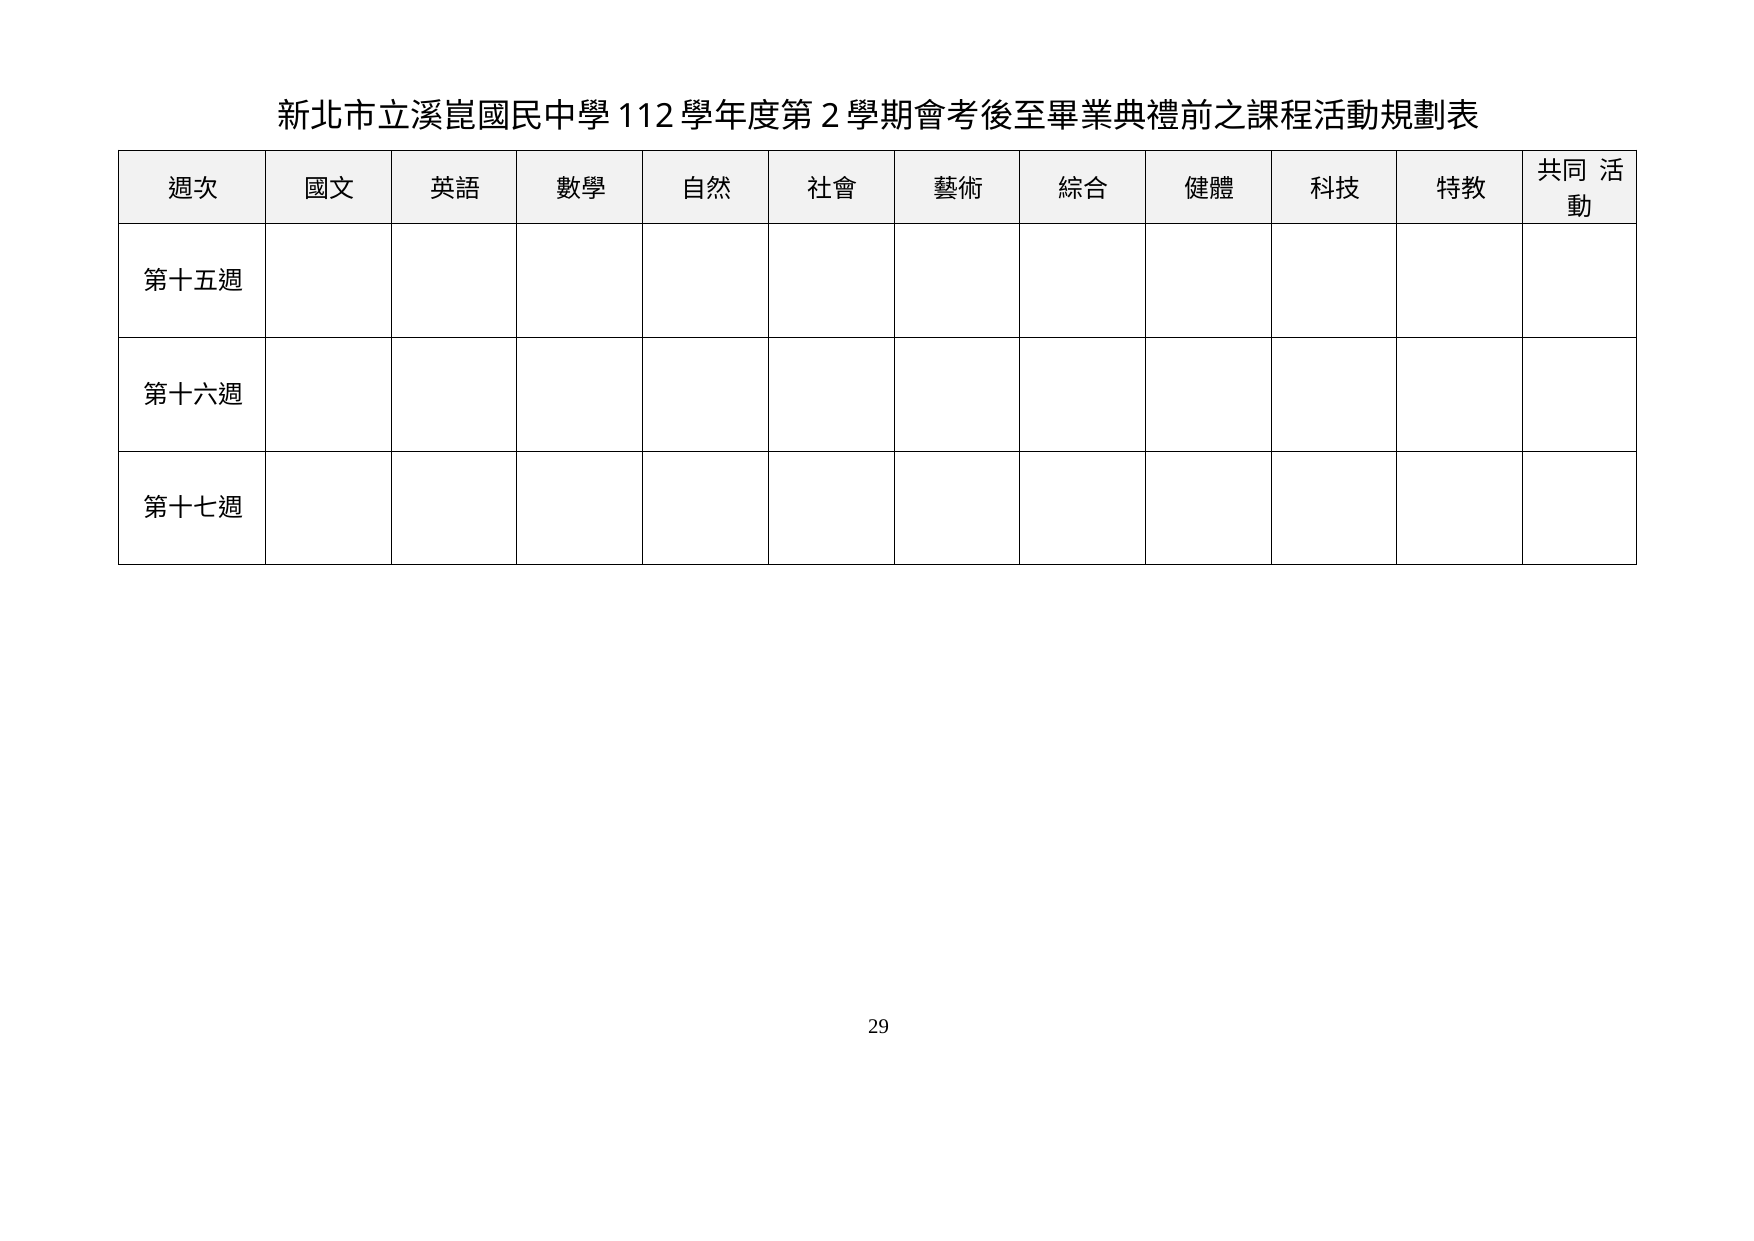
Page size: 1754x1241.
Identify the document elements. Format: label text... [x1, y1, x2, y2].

table_cell [1020, 224, 1145, 337]
table_cell [769, 338, 894, 451]
table_cell [643, 452, 768, 564]
table_header 綜合 [1020, 151, 1145, 223]
table_cell [895, 452, 1019, 564]
table_cell [1523, 338, 1636, 451]
table_cell 第十五週 [119, 224, 265, 337]
table_cell [1272, 338, 1396, 451]
table_cell 第十七週 [119, 452, 265, 564]
table_cell [1523, 452, 1636, 564]
table_cell [1146, 452, 1271, 564]
table_cell [392, 224, 516, 337]
table_header 科技 [1272, 151, 1396, 223]
table_cell [1020, 452, 1145, 564]
table_cell [1397, 452, 1522, 564]
table_header 數學 [517, 151, 642, 223]
table_header 週次 [119, 151, 265, 223]
table_header 藝術 [895, 151, 1019, 223]
table_cell [1146, 338, 1271, 451]
table_cell [266, 224, 391, 337]
table_cell [392, 452, 516, 564]
table_header 共同 活動 [1523, 151, 1636, 223]
table_cell [517, 452, 642, 564]
table_cell [1397, 338, 1522, 451]
table_cell [517, 338, 642, 451]
table_cell [769, 224, 894, 337]
table_header 特教 [1397, 151, 1522, 223]
table_header 社會 [769, 151, 894, 223]
table_cell [895, 224, 1019, 337]
text 新北市立溪崑國民中學112學年度第2學期會考後至畢業典禮前之課程活動規劃表 [118, 89, 1636, 137]
table_header 英語 [392, 151, 516, 223]
table_cell [266, 338, 391, 451]
table_cell [392, 338, 516, 451]
table_cell [517, 224, 642, 337]
table_cell [643, 338, 768, 451]
table_cell [1146, 224, 1271, 337]
table_cell [1272, 224, 1396, 337]
table_cell [643, 224, 768, 337]
table_cell [266, 452, 391, 564]
table_cell [1020, 338, 1145, 451]
table_cell 第十六週 [119, 338, 265, 451]
table_cell [1272, 452, 1396, 564]
table_header 健體 [1146, 151, 1271, 223]
table_header 國文 [266, 151, 391, 223]
table_cell [895, 338, 1019, 451]
table_cell [769, 452, 894, 564]
table_cell [1523, 224, 1636, 337]
table_header 自然 [643, 151, 768, 223]
table_cell [1397, 224, 1522, 337]
